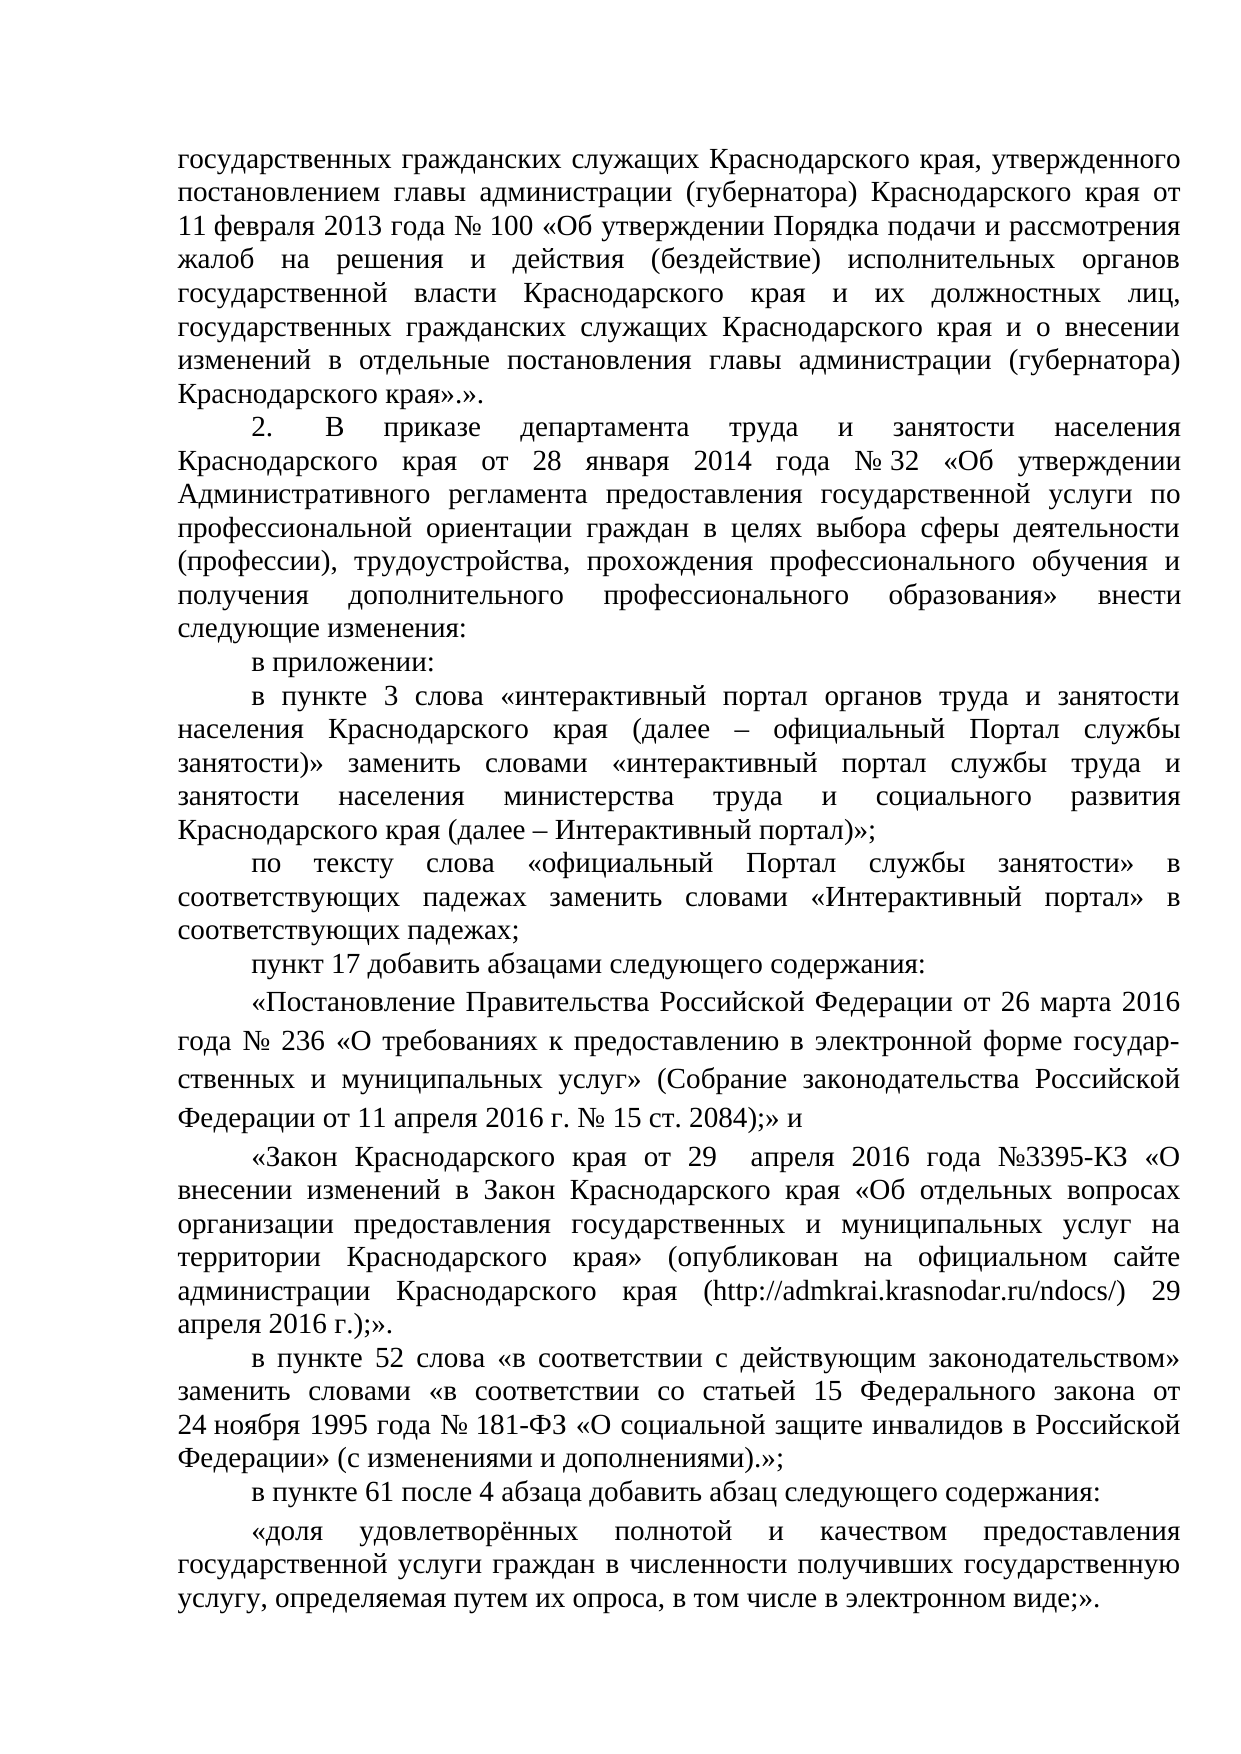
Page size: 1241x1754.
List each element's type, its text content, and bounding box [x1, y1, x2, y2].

list в пункте 52 слова «в соответствии с действующим законодательством» заменить словами «в соответствии со статьей 15 Федерального закона от 24 ноября 1995 года № 181-ФЗ «О социальной защите инвалидов в Российской Федерации» (с изменениями и дополнениями).»; [177, 1340, 1181, 1474]
list в пункте 3 слова «интерактивный портал органов труда и занятости населения Краснодарского края (далее – официальный Портал службы занятости)» заменить словами «интерактивный портал службы труда и занятости населения министерства труда и социального развития Краснодарского края (далее – Интерактивный портал)»; [177, 678, 1181, 845]
list пункт 17 добавить абзацами следующего содержания: [177, 946, 1181, 979]
list «Закон Краснодарского края от 29 апреля 2016 года №3395-КЗ «О внесении изменений в Закон Краснодарского края «Об отдельных вопросах организации предоставления государственных и муниципальных услуг на территории Краснодарского края» (опубликован на официальном сайте администрации Краснодарского края (http://admkrai.krasnodar.ru/ndocs/) 29 апреля 2016 г.);». [177, 1139, 1181, 1340]
list в пункте 61 после 4 абзаца добавить абзац следующего содержания: [177, 1474, 1181, 1508]
list В приказе департамента труда и занятости населения Краснодарского края от 28 января 2014 года № 32 «Об утверждении Административного регламента предоставления государственной услуги по профессиональной ориентации граждан в целях выбора сферы деятельности (профессии), трудоустройства, прохождения профессионального обучения и получения дополнительного профессионального образования» внести следующие изменения: [177, 409, 1181, 644]
list «Постановление Правительства Российской Федерации от 26 марта 2016 года № 236 «О требованиях к предоставлению в электронной форме государ-ственных и муниципальных услуг» (Собрание законодательства Российской Федерации от 11 апреля 2016 г. № 15 ст. 2084);» и [177, 984, 1181, 1134]
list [177, 141, 1181, 409]
list по тексту слова «официальный Портал службы занятости» в соответствующих падежах заменить словами «Интерактивный портал» в соответствующих падежах; [177, 845, 1181, 946]
list «доля удовлетворённых полнотой и качеством предоставления государственной услуги граждан в численности получивших государственную услугу, определяемая путем их опроса, в том числе в электронном виде;». [177, 1513, 1181, 1613]
list в приложении: [251, 644, 1181, 678]
